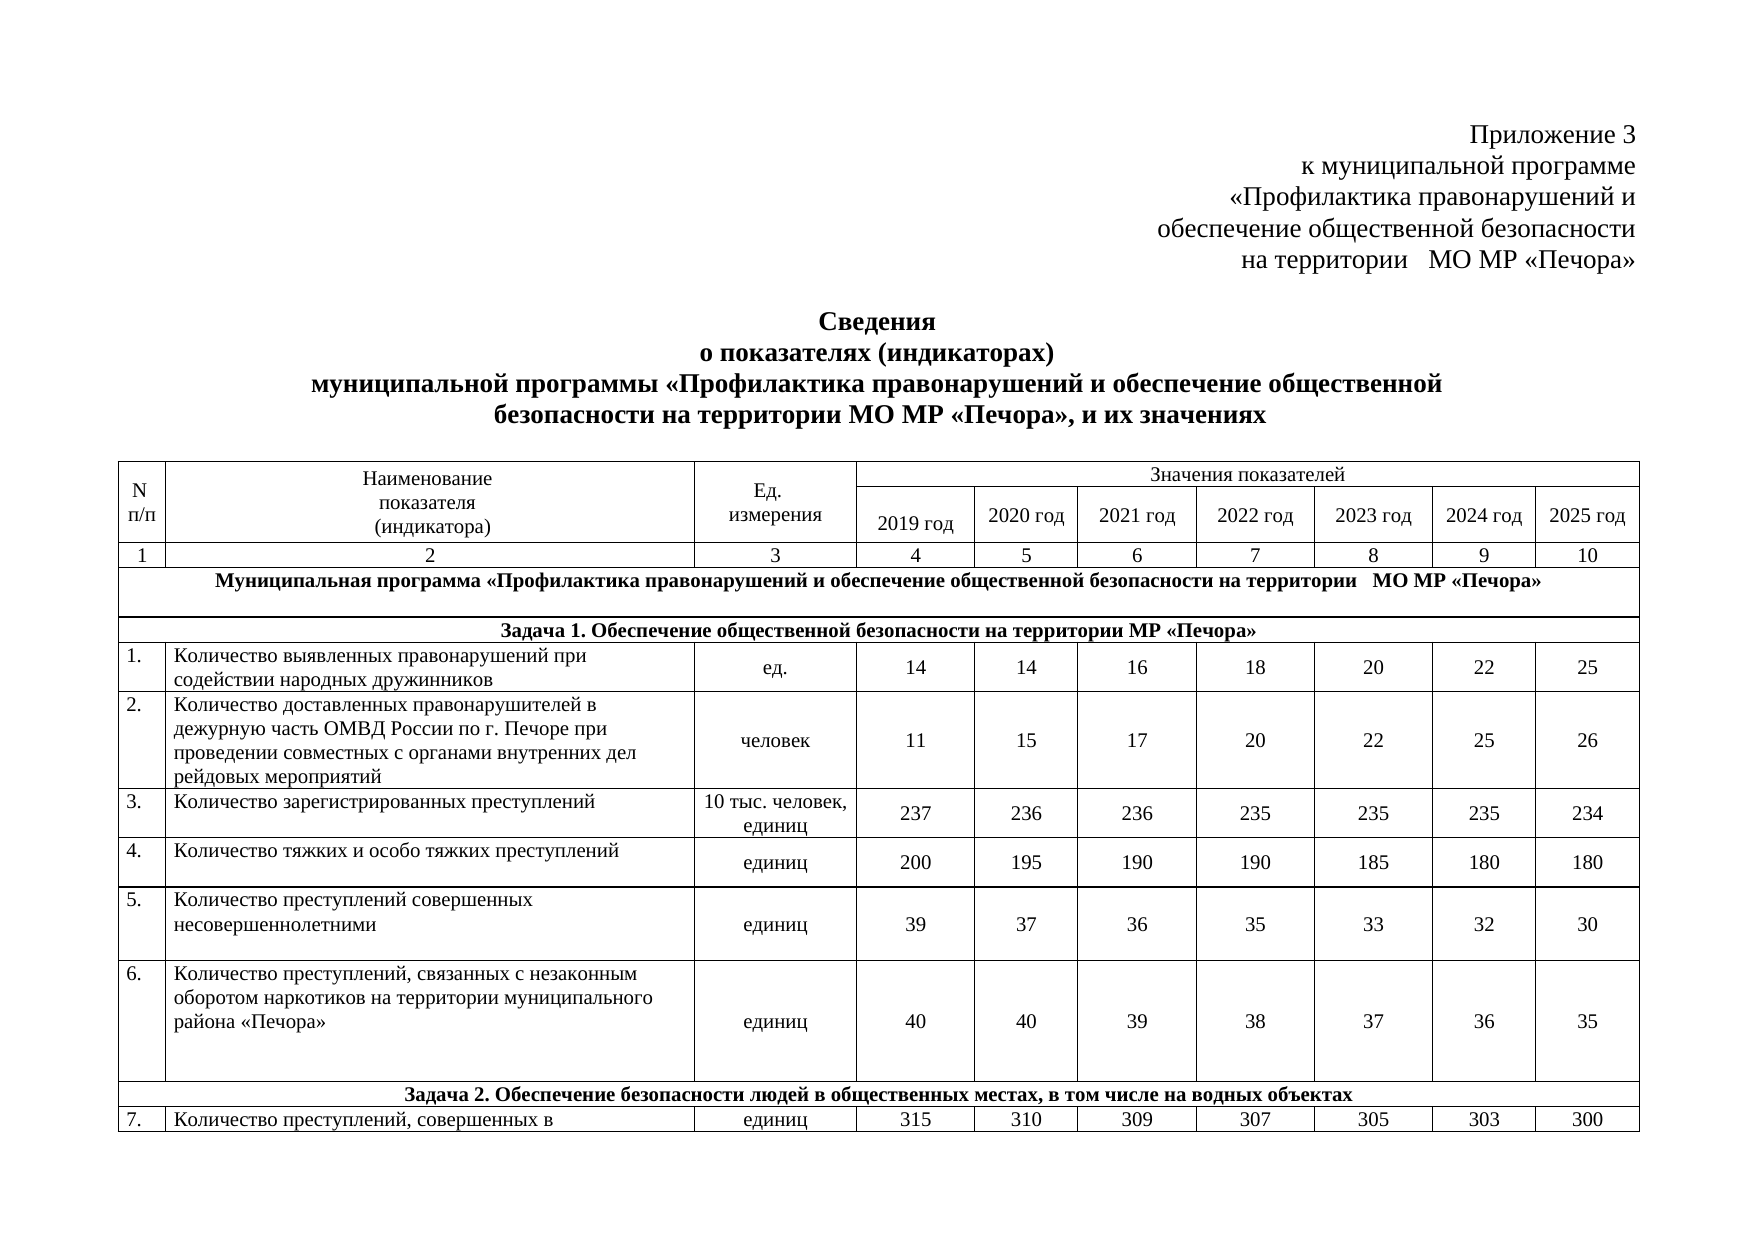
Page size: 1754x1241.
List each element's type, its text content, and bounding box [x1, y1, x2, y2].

table_cell 26 [1536, 692, 1639, 788]
table_cell ед. [695, 643, 856, 691]
table_cell 2024 год [1433, 487, 1535, 542]
table_cell 25 [1433, 692, 1535, 788]
table_cell 35 [1536, 961, 1639, 1081]
table_cell Количество преступлений, связанных с незаконным оборотом наркотиков на территории муниципального района «Печора» [166, 961, 694, 1081]
table_cell 16 [1078, 643, 1196, 691]
text Сведения [118, 305, 1636, 336]
table_cell 200 [857, 838, 974, 886]
table_cell 15 [975, 692, 1077, 788]
table_cell единиц [695, 888, 856, 959]
table_cell 10 [1536, 543, 1639, 567]
table_cell 3 [695, 543, 856, 567]
table_cell 22 [1433, 643, 1535, 691]
table_cell 234 [1536, 789, 1639, 837]
text на территории МО МР «Печора» [118, 243, 1636, 274]
table_cell 40 [975, 961, 1077, 1081]
table_header Наименование показателя (индикатора) [166, 462, 694, 542]
table_header Ед. измерения [695, 462, 856, 542]
table_cell 190 [1078, 838, 1196, 886]
table_cell 5. [119, 888, 165, 959]
table_cell 2022 год [1197, 487, 1314, 542]
table_cell 1. [119, 643, 165, 691]
table_cell 35 [1197, 888, 1314, 959]
table_cell 180 [1536, 838, 1639, 886]
table_cell 2 [166, 543, 694, 567]
table_cell 14 [975, 643, 1077, 691]
table_cell 8 [1315, 543, 1432, 567]
text безопасности на территории МО МР «Печора», и их значениях [118, 398, 1636, 430]
table_cell 20 [1315, 643, 1432, 691]
table_cell 40 [857, 961, 974, 1081]
text к муниципальной программе [118, 149, 1636, 181]
table_cell единиц [695, 961, 856, 1081]
text обеспечение общественной безопасности [118, 212, 1636, 243]
text о показателях (индикаторах) [118, 336, 1636, 367]
table_cell 236 [975, 789, 1077, 837]
table_cell 36 [1433, 961, 1535, 1081]
table_cell 235 [1197, 789, 1314, 837]
table_cell 32 [1433, 888, 1535, 959]
table_cell 5 [975, 543, 1077, 567]
table_cell 11 [857, 692, 974, 788]
table_cell 17 [1078, 692, 1196, 788]
table_header N п/п [119, 462, 165, 542]
table_cell 4. [119, 838, 165, 886]
table_cell Количество преступлений совершенных несовершеннолетними [166, 888, 694, 959]
table_cell 37 [1315, 961, 1432, 1081]
table_cell 36 [1078, 888, 1196, 959]
table_cell 235 [1315, 789, 1432, 837]
table_cell 2021 год [1078, 487, 1196, 542]
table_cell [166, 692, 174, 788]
table_cell 1 [119, 543, 165, 567]
table_cell 303 [1433, 1107, 1535, 1131]
text Приложение 3 [118, 118, 1636, 149]
table_cell единиц [695, 1107, 856, 1131]
table_header Значения показателей [857, 462, 1639, 486]
table_cell 3. [119, 789, 165, 837]
table_cell 2020 год [975, 487, 1077, 542]
table_cell 25 [1536, 643, 1639, 691]
table_cell 236 [1078, 789, 1196, 837]
table_cell 37 [975, 888, 1077, 959]
table_cell 10 тыс. человек, единиц [695, 789, 856, 837]
table_cell 310 [975, 1107, 1077, 1131]
table_cell 190 [1197, 838, 1314, 886]
table_cell 2023 год [1315, 487, 1432, 542]
table_cell Задача 2. Обеспечение безопасности людей в общественных местах, в том числе на водных объектах [119, 1082, 1639, 1106]
table_cell 7 [1197, 543, 1314, 567]
table_cell 180 [1433, 838, 1535, 886]
table_cell 20 [1197, 692, 1314, 788]
table_cell 9 [1433, 543, 1535, 567]
table_cell 2025 год [1536, 487, 1639, 542]
table_cell 39 [857, 888, 974, 959]
table_cell 305 [1315, 1107, 1432, 1131]
table_cell 195 [975, 838, 1077, 886]
table_cell Муниципальная программа «Профилактика правонарушений и обеспечение общественной безопасности на территории МО МР «Печора» [119, 568, 1639, 616]
table_cell 4 [857, 543, 974, 567]
table_cell 237 [857, 789, 974, 837]
table_cell 39 [1078, 961, 1196, 1081]
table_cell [166, 1107, 694, 1131]
table_cell 18 [1197, 643, 1314, 691]
table_cell 2. [119, 692, 165, 788]
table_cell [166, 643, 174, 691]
table_cell Количество зарегистрированных преступлений [166, 789, 694, 837]
table_cell 300 [1536, 1107, 1639, 1131]
table_cell человек [695, 692, 856, 788]
table_cell единиц [695, 838, 856, 886]
table_cell 7. [119, 1107, 165, 1131]
table_cell 30 [1536, 888, 1639, 959]
table_cell 6 [1078, 543, 1196, 567]
table_cell 309 [1078, 1107, 1196, 1131]
table_cell 6. [119, 961, 165, 1081]
table_cell Количество доставленных правонарушителей в дежурную часть ОМВД России по г. Печоре при проведении совместных с органами внутренних дел рейдовых мероприятий [382, 692, 694, 788]
table_cell 2019 год [857, 487, 974, 542]
table_cell 33 [1315, 888, 1432, 959]
text «Профилактика правонарушений и [118, 181, 1636, 212]
table_cell 185 [1315, 838, 1432, 886]
text муниципальной программы «Профилактика правонарушений и обеспечение общественной [118, 367, 1636, 398]
table_cell 14 [857, 643, 974, 691]
table_cell Количество выявленных правонарушений при содействии народных дружинников [493, 643, 694, 691]
table_cell Задача 1. Обеспечение общественной безопасности на территории МР «Печора» [119, 618, 1639, 642]
table_cell Количество тяжких и особо тяжких преступлений [166, 838, 694, 886]
table_cell 22 [1315, 692, 1432, 788]
table_cell 307 [1197, 1107, 1314, 1131]
table_cell 235 [1433, 789, 1535, 837]
table_cell 38 [1197, 961, 1314, 1081]
table_cell 315 [857, 1107, 974, 1131]
